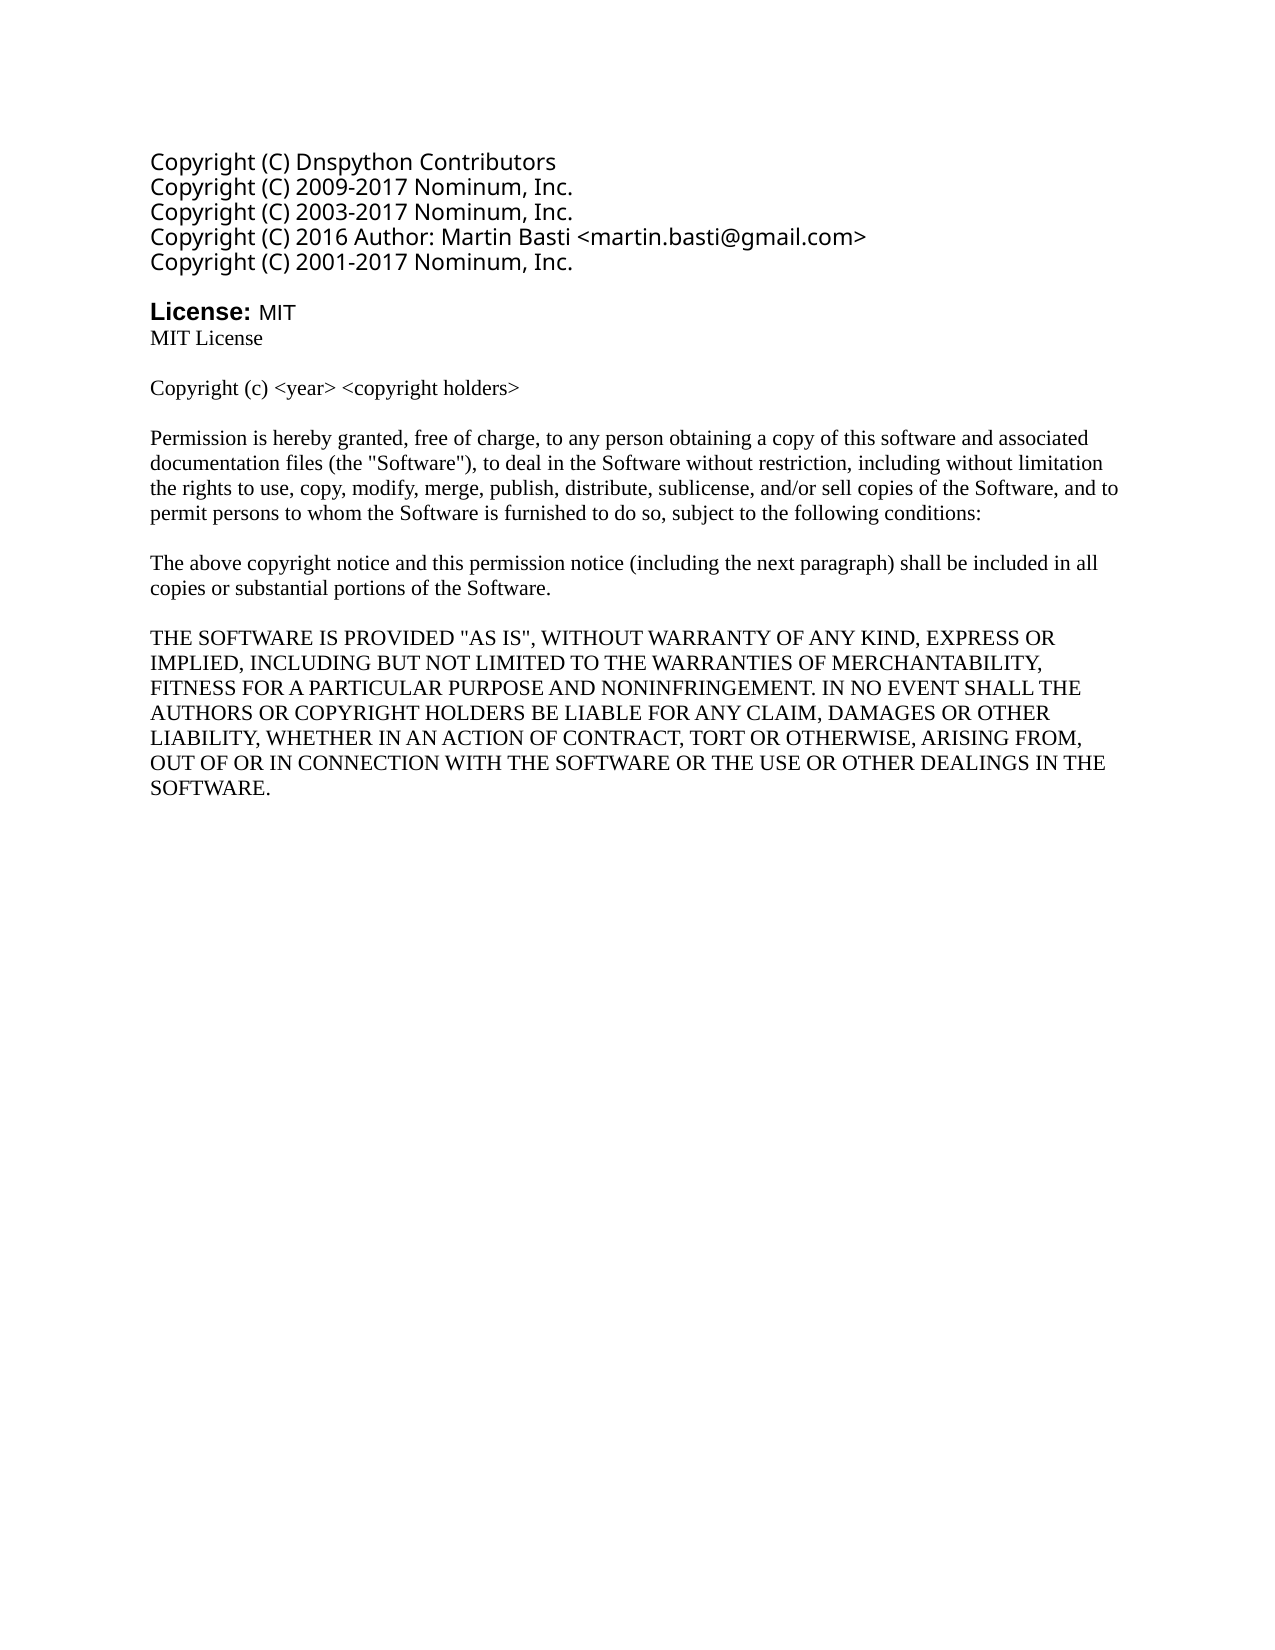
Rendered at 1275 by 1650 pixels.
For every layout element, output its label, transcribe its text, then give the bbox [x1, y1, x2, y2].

text MIT License Copyright (c) <year> <copyright holders> Permission is hereby granted, free of charge, to any person obtaining a copy of this software and associated documentation files (the "Software"), to deal in the Software without restriction, including without limitation the rights to use, copy, modify, merge, publish, distribute, sublicense, and/or sell copies of the Software, and to permit persons to whom the Software is furnished to do so, subject to the following conditions: The above copyright notice and this permission notice (including the next paragraph) shall be included in all copies or substantial portions of the Software. THE SOFTWARE IS PROVIDED "AS IS", WITHOUT WARRANTY OF ANY KIND, EXPRESS OR IMPLIED, INCLUDING BUT NOT LIMITED TO THE WARRANTIES OF MERCHANTABILITY, FITNESS FOR A PARTICULAR PURPOSE AND NONINFRINGEMENT. IN NO EVENT SHALL THE AUTHORS OR COPYRIGHT HOLDERS BE LIABLE FOR ANY CLAIM, DAMAGES OR OTHER LIABILITY, WHETHER IN AN ACTION OF CONTRACT, TORT OR OTHERWISE, ARISING FROM, OUT OF OR IN CONNECTION WITH THE SOFTWARE OR THE USE OR OTHER DEALINGS IN THE SOFTWARE. [150, 325, 1125, 800]
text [150, 150, 1125, 300]
text License: MIT [150, 300, 1125, 325]
